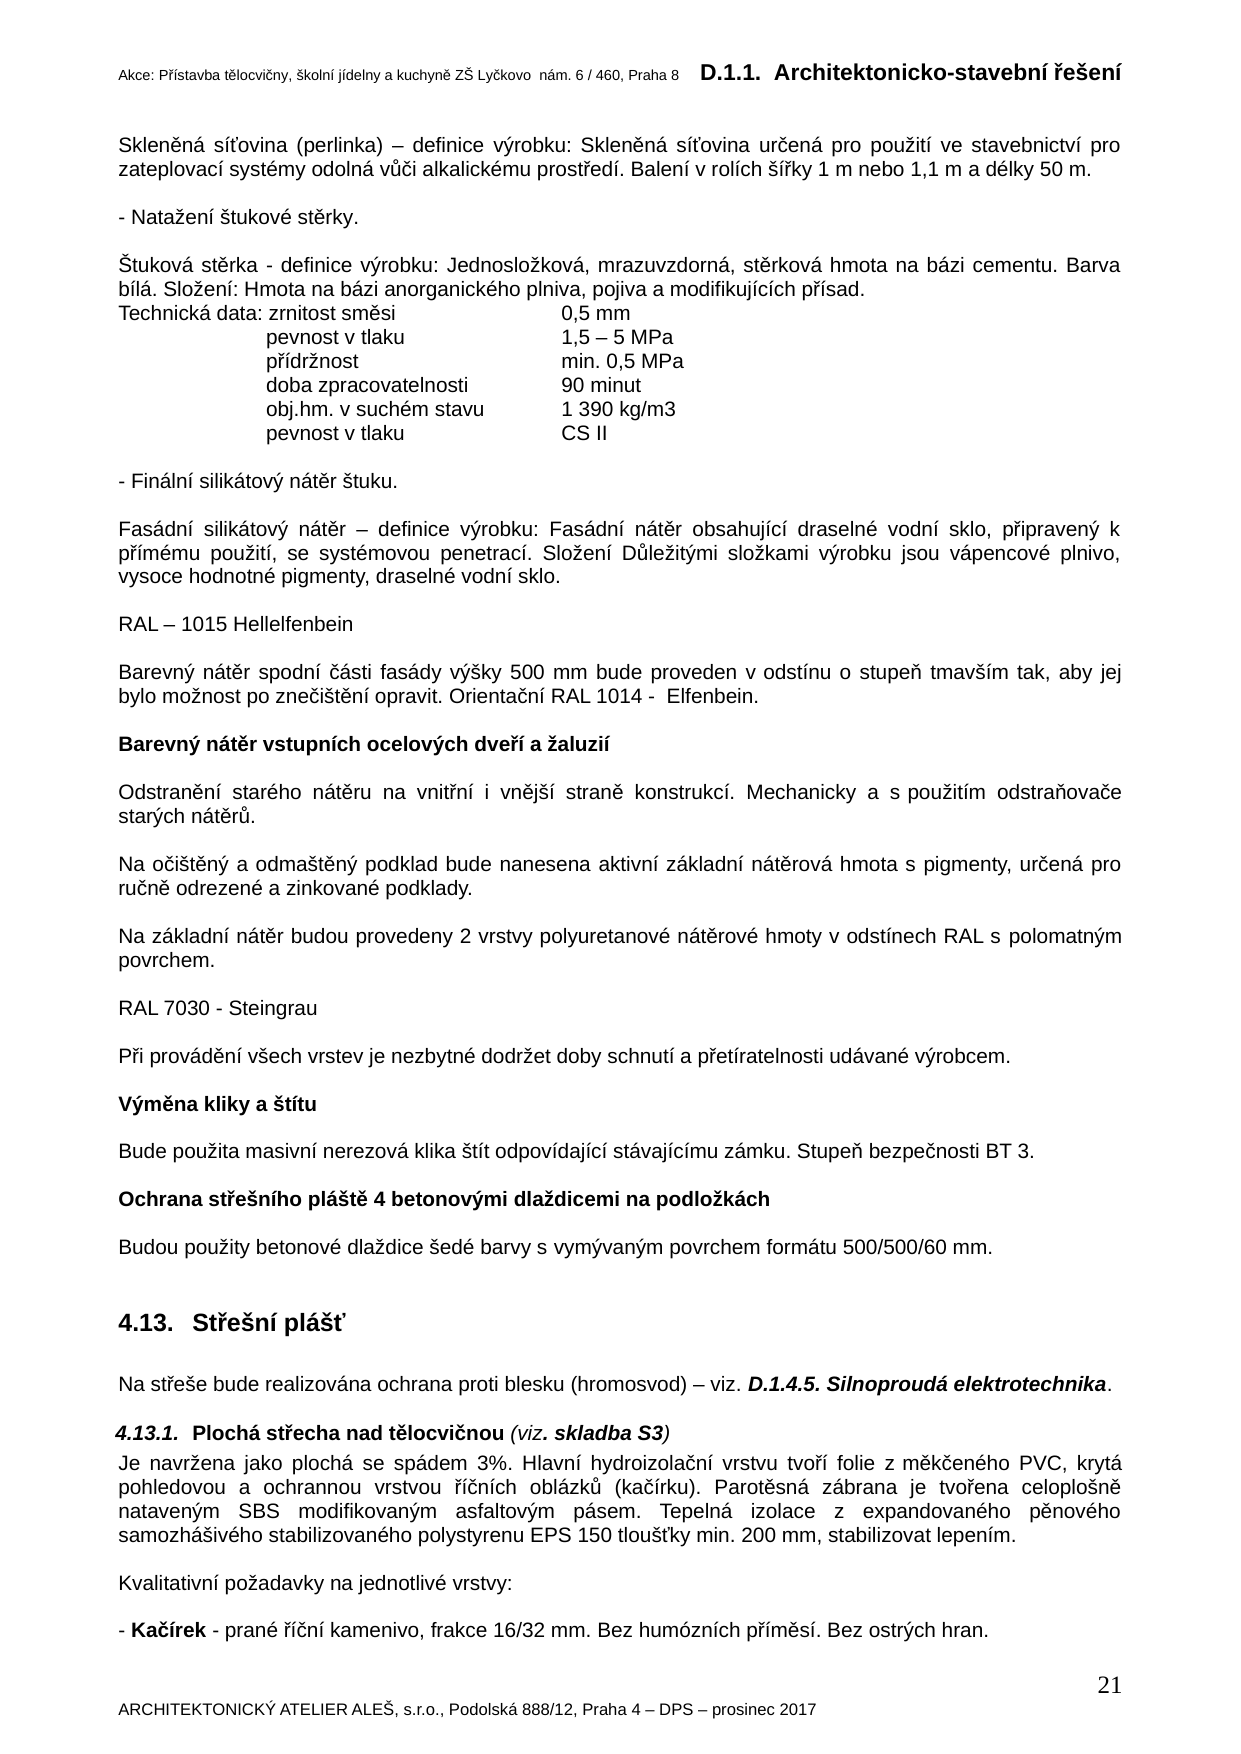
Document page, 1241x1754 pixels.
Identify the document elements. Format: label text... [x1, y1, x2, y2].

text Barevný nátěr spodní části fasády výšky 500 mm bude proveden v odstínu o stupeň tmavším tak, aby jej bylo možnost po znečištění opravit. Orientační RAL 1014 - Elfenbein. [118, 660, 1122, 708]
text Odstranění starého nátěru na vnitřní i vnější straně konstrukcí. Mechanicky a s použitím odstraňovače starých nátěrů. [118, 780, 1122, 828]
text obj.hm. v suchém stavu 1 390 kg/m3 [192, 397, 1122, 421]
text Budou použity betonové dlaždice šedé barvy s vymývaným povrchem formátu 500/500/60 mm. [118, 1235, 1122, 1259]
text Výměna kliky a štítu [118, 1091, 1122, 1115]
text RAL 7030 - Steingrau [118, 996, 1122, 1019]
text pevnost v tlaku 1,5 – 5 MPa [192, 325, 1122, 349]
text Fasádní silikátový nátěr – definice výrobku: Fasádní nátěr obsahující draselné vodní sklo, připravený k přímému použití, se systémovou penetrací. Složení Důležitými složkami výrobku jsou vápencové plnivo, vysoce hodnotné pigmenty, draselné vodní sklo. [118, 516, 1122, 588]
text Na střeše bude realizována ochrana proti blesku (hromosvod) – viz. D.1.4.5. Silnoproudá elektrotechnika. [118, 1371, 1122, 1395]
text Barevný nátěr vstupních ocelových dveří a žaluzií [118, 732, 1122, 756]
text Na očištěný a odmaštěný podklad bude nanesena aktivní základní nátěrová hmota s pigmenty, určená pro ručně odrezené a zinkované podklady. [118, 852, 1122, 900]
text - Natažení štukové stěrky. [118, 205, 1122, 229]
text Kvalitativní požadavky na jednotlivé vrstvy: [118, 1570, 1122, 1594]
text Štuková stěrka - definice výrobku: Jednosložková, mrazuvzdorná, stěrková hmota na bázi cementu. Barva bílá. Složení: Hmota na bázi anorganického plniva, pojiva a modifikujících přísad. [118, 253, 1122, 301]
text - Finální silikátový nátěr štuku. [118, 468, 1122, 492]
text - Kačírek . Bez humózních příměsí. Bez ostrých hran. [118, 1618, 1122, 1642]
text Při provádění všech vrstev je nezbytné dodržet doby schnutí a přetíratelnosti udávané výrobcem. [118, 1043, 1122, 1067]
text Technická data: zrnitost směsi 0,5 mm [118, 301, 1122, 325]
text přídržnost min. 0,5 MPa [192, 349, 1122, 373]
text RAL – 1015 Hellelfenbein [118, 612, 1122, 636]
text Na základní nátěr budou provedeny 2 vrstvy polyuretanové nátěrové hmoty v odstínech RAL s polomatným povrchem. [118, 924, 1122, 972]
text Ochrana střešního pláště 4 betonovými dlaždicemi na podložkách [118, 1187, 1122, 1211]
text Je navržena jako plochá se spádem 3%. Hlavní hydroizolační vrstvu tvoří folie z měkčeného PVC, krytá pohledovou a ochrannou vrstvou říčních oblázků (kačírku). Parotěsná zábrana je tvořena celoplošně nataveným SBS modifikovaným asfaltovým pásem. Tepelná izolace z expandovaného pěnového samozhášivého stabilizovaného polystyrenu EPS 150 tloušťky min. 200 mm, stabilizovat lepením. [118, 1451, 1122, 1546]
text Skleněná síťovina (perlinka) – definice výrobku: Skleněná síťovina určená pro použití ve stavebnictví pro zateplovací systémy odolná vůči alkalickému prostředí. Balení v rolích šířky 1 m nebo 1,1 m a délky 50 m. [118, 133, 1122, 181]
text Plochá střecha nad tělocvičnou (viz. skladba S3) [115, 1420, 1122, 1444]
text doba zpracovatelnosti 90 minut [192, 373, 1122, 397]
text pevnost v tlaku CS II [192, 421, 1122, 444]
text Střešní plášť [118, 1308, 1122, 1337]
text Bude použita masivní nerezová klika štít odpovídající stávajícímu zámku. Stupeň bezpečnosti BT 3. [118, 1139, 1122, 1163]
